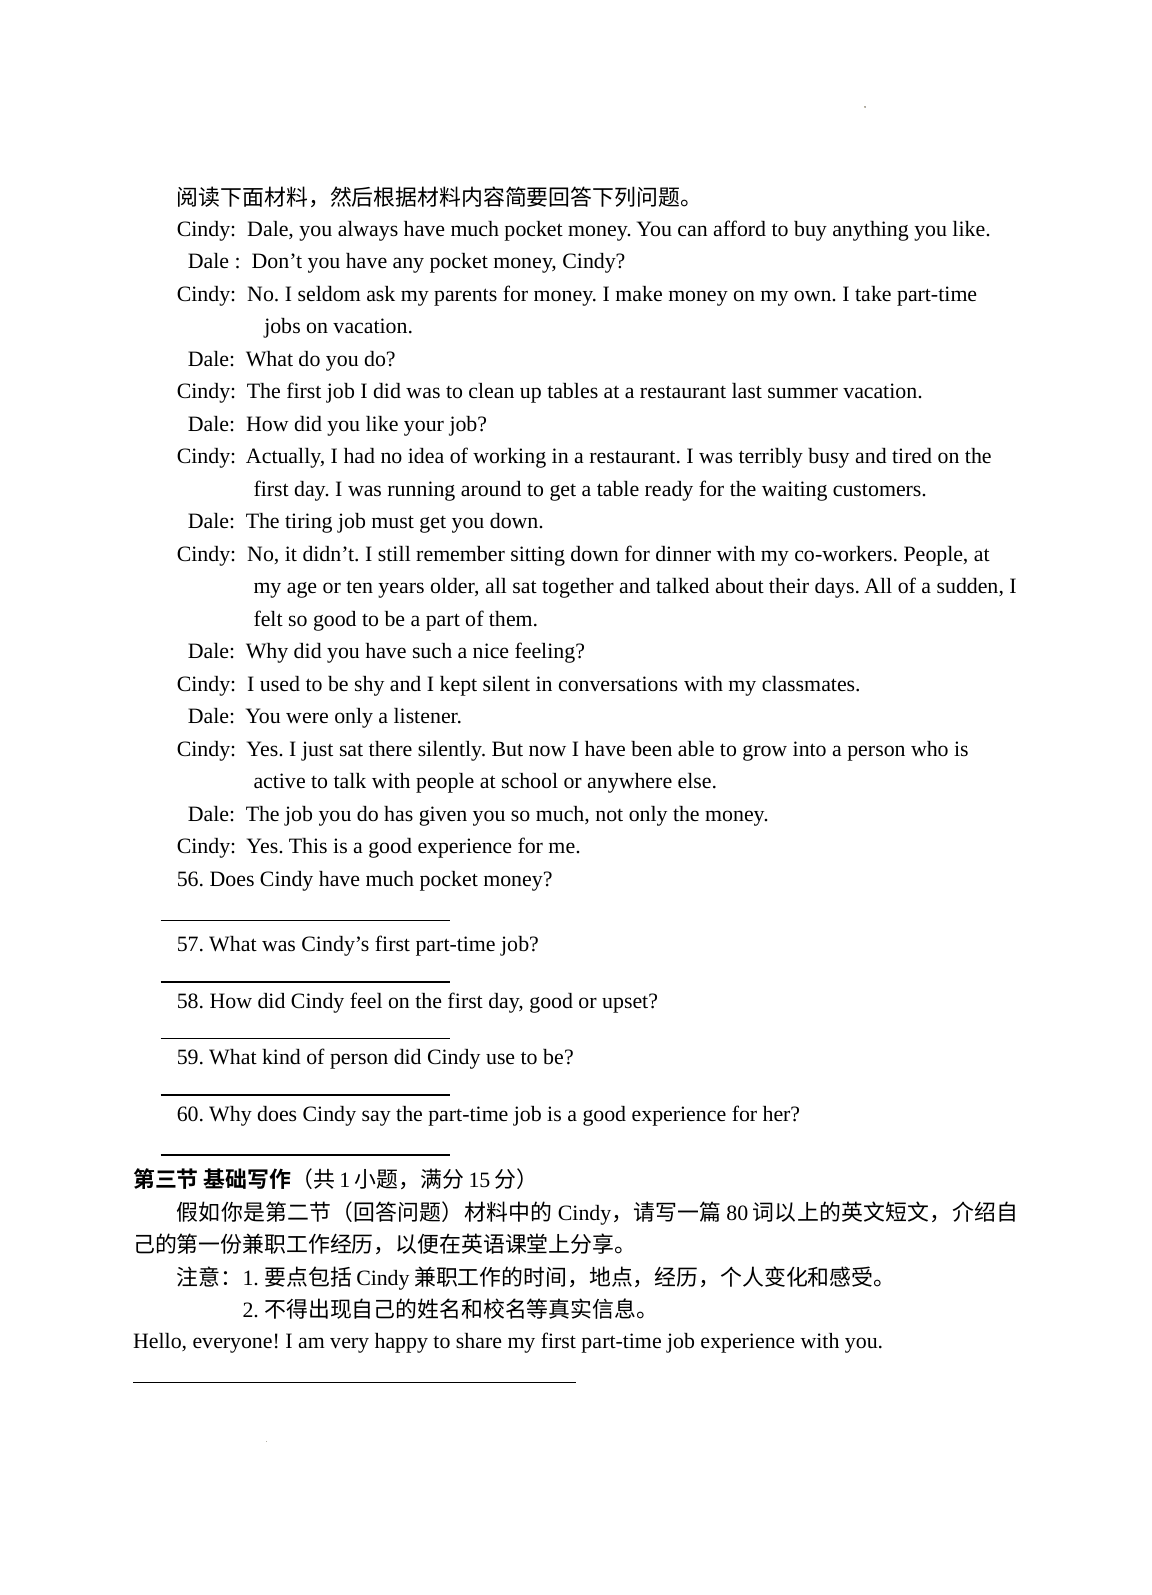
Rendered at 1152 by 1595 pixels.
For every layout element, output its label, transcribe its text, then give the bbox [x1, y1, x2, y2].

text 2. 不得出现自己的姓名和校名等真实信息。 [133, 1292, 1019, 1324]
text 60. Why does Cindy say the part-time job is a good experience for her? [133, 1098, 1019, 1129]
text Dale: The tiring job must get you down. [133, 505, 1019, 537]
text Dale: You were only a listener. [133, 700, 1019, 732]
text Dale: What do you do? [133, 342, 1019, 375]
text Cindy: Yes. I just sat there silently. But now I have been able to grow into a person who is active to talk with people at school or anywhere else. [177, 732, 1019, 797]
text Dale: How did you like your job? [133, 407, 1019, 440]
text Cindy: Yes. This is a good experience for me. [133, 830, 1019, 862]
text 阅读下面材料，然后根据材料内容简要回答下列问题。 [133, 180, 1019, 212]
text 57. What was Cindy’s first part-time job? [133, 927, 1019, 960]
text 假如你是第二节（回答问题）材料中的Cindy，请写一篇80词以上的英文短文，介绍自己的第一份兼职工作经历，以便在英语课堂上分享。 [133, 1194, 1019, 1259]
text 第三节 基础写作（共1小题，满分15分） [133, 1162, 1019, 1194]
text Hello, everyone! I am very happy to share my first part-time job experience with you. [133, 1324, 1019, 1357]
text 注意：1. 要点包括Cindy兼职工作的时间，地点，经历，个人变化和感受。 [133, 1259, 1019, 1292]
text 56. Does Cindy have much pocket money? [133, 862, 1019, 895]
text Cindy: The first job I did was to clean up tables at a restaurant last summer vacation. [133, 375, 1019, 407]
text Dale: The job you do has given you so much, not only the money. [133, 797, 1019, 830]
text Dale : Don’t you have any pocket money, Cindy? [133, 245, 1019, 277]
text 58. How did Cindy feel on the first day, good or upset? [133, 985, 1019, 1016]
text Cindy: Dale, you always have much pocket money. You can afford to buy anything you like. [133, 212, 1019, 245]
text Cindy: I used to be shy and I kept silent in conversations with my classmates. [133, 667, 1019, 700]
text Cindy: No, it didn’t. I still remember sitting down for dinner with my co-workers. People, at my age or ten years older, all sat together and talked about their days. All of a sudden, I felt so good to be a part of them. [177, 537, 1019, 635]
text Dale: Why did you have such a nice feeling? [133, 635, 1019, 667]
text Cindy: No. I seldom ask my parents for money. I make money on my own. I take part-time jobs on vacation. [177, 277, 1019, 342]
text 59. What kind of person did Cindy use to be? [133, 1041, 1019, 1073]
text Cindy: Actually, I had no idea of working in a restaurant. I was terribly busy and tired on the first day. I was running around to get a table ready for the waiting customers. [177, 440, 1019, 505]
